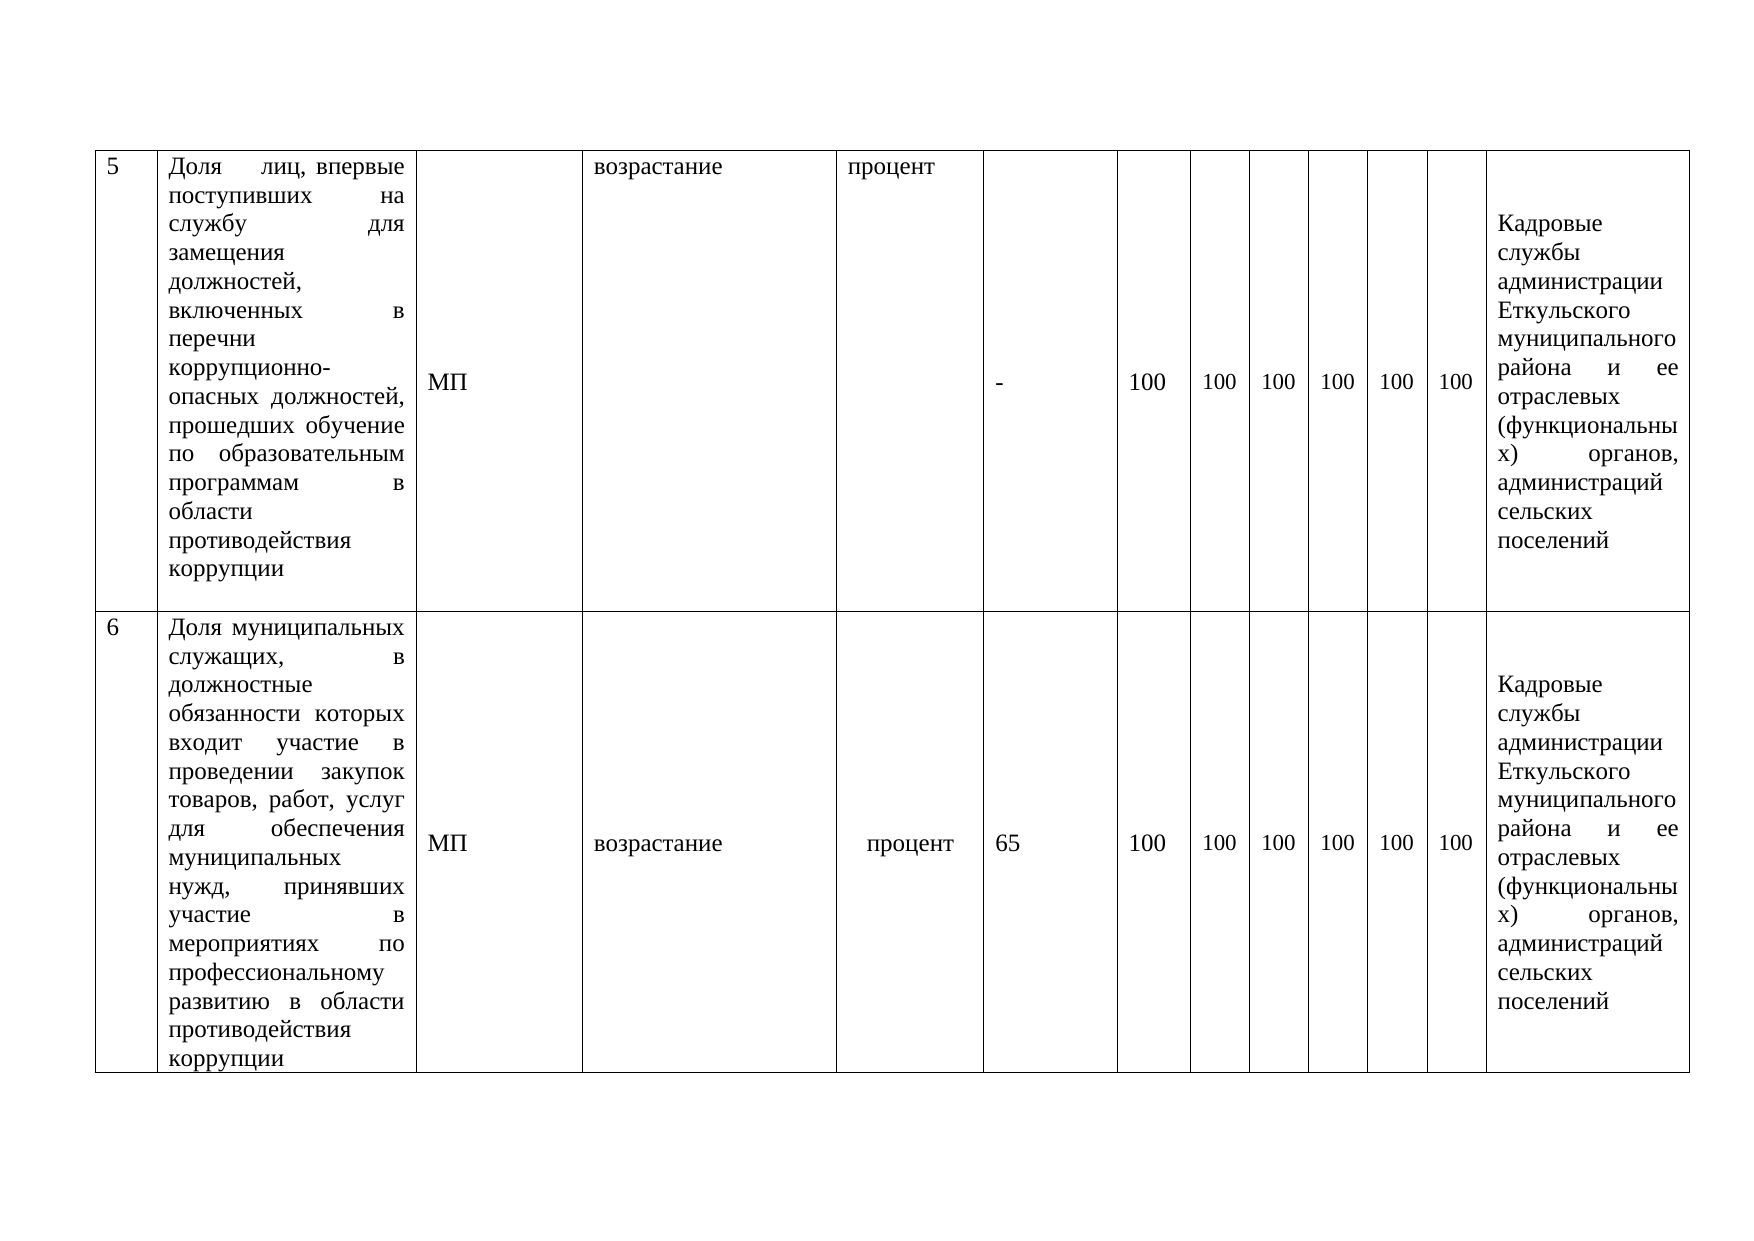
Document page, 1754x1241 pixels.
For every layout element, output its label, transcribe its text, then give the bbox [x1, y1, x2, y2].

table_cell процент [837, 151, 983, 611]
table_cell МП [417, 151, 582, 611]
table_cell 100 [1309, 151, 1367, 611]
table_cell Доля лиц, впервые поступивших на службу для замещения должностей, включенных в перечни коррупционно-опасных должностей, прошедших обучение по образовательным программам в области противодействия коррупции [158, 151, 416, 611]
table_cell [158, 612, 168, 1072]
table_cell возрастание [583, 151, 836, 611]
table_cell 100 [1428, 612, 1486, 1072]
table_cell - [984, 151, 1117, 611]
table_cell МП [417, 612, 582, 1072]
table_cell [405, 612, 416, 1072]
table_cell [1487, 612, 1689, 1072]
table_cell 100 [1368, 612, 1427, 1072]
table_cell возрастание [583, 612, 836, 1072]
table_cell 100 [1118, 612, 1190, 1072]
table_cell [1487, 151, 1689, 611]
table_cell 100 [1428, 151, 1486, 611]
table_cell 100 [1309, 612, 1367, 1072]
table_cell 65 [984, 612, 1117, 1072]
table_cell 100 [1118, 151, 1190, 611]
table_cell 100 [1191, 612, 1249, 1072]
table_cell 6 [96, 612, 157, 1072]
table_cell процент [837, 612, 983, 1072]
table_cell 100 [1368, 151, 1427, 611]
table_cell 100 [1250, 151, 1308, 611]
table_cell 100 [1191, 151, 1249, 611]
table_cell 5 [96, 151, 157, 611]
table_cell 100 [1250, 612, 1308, 1072]
